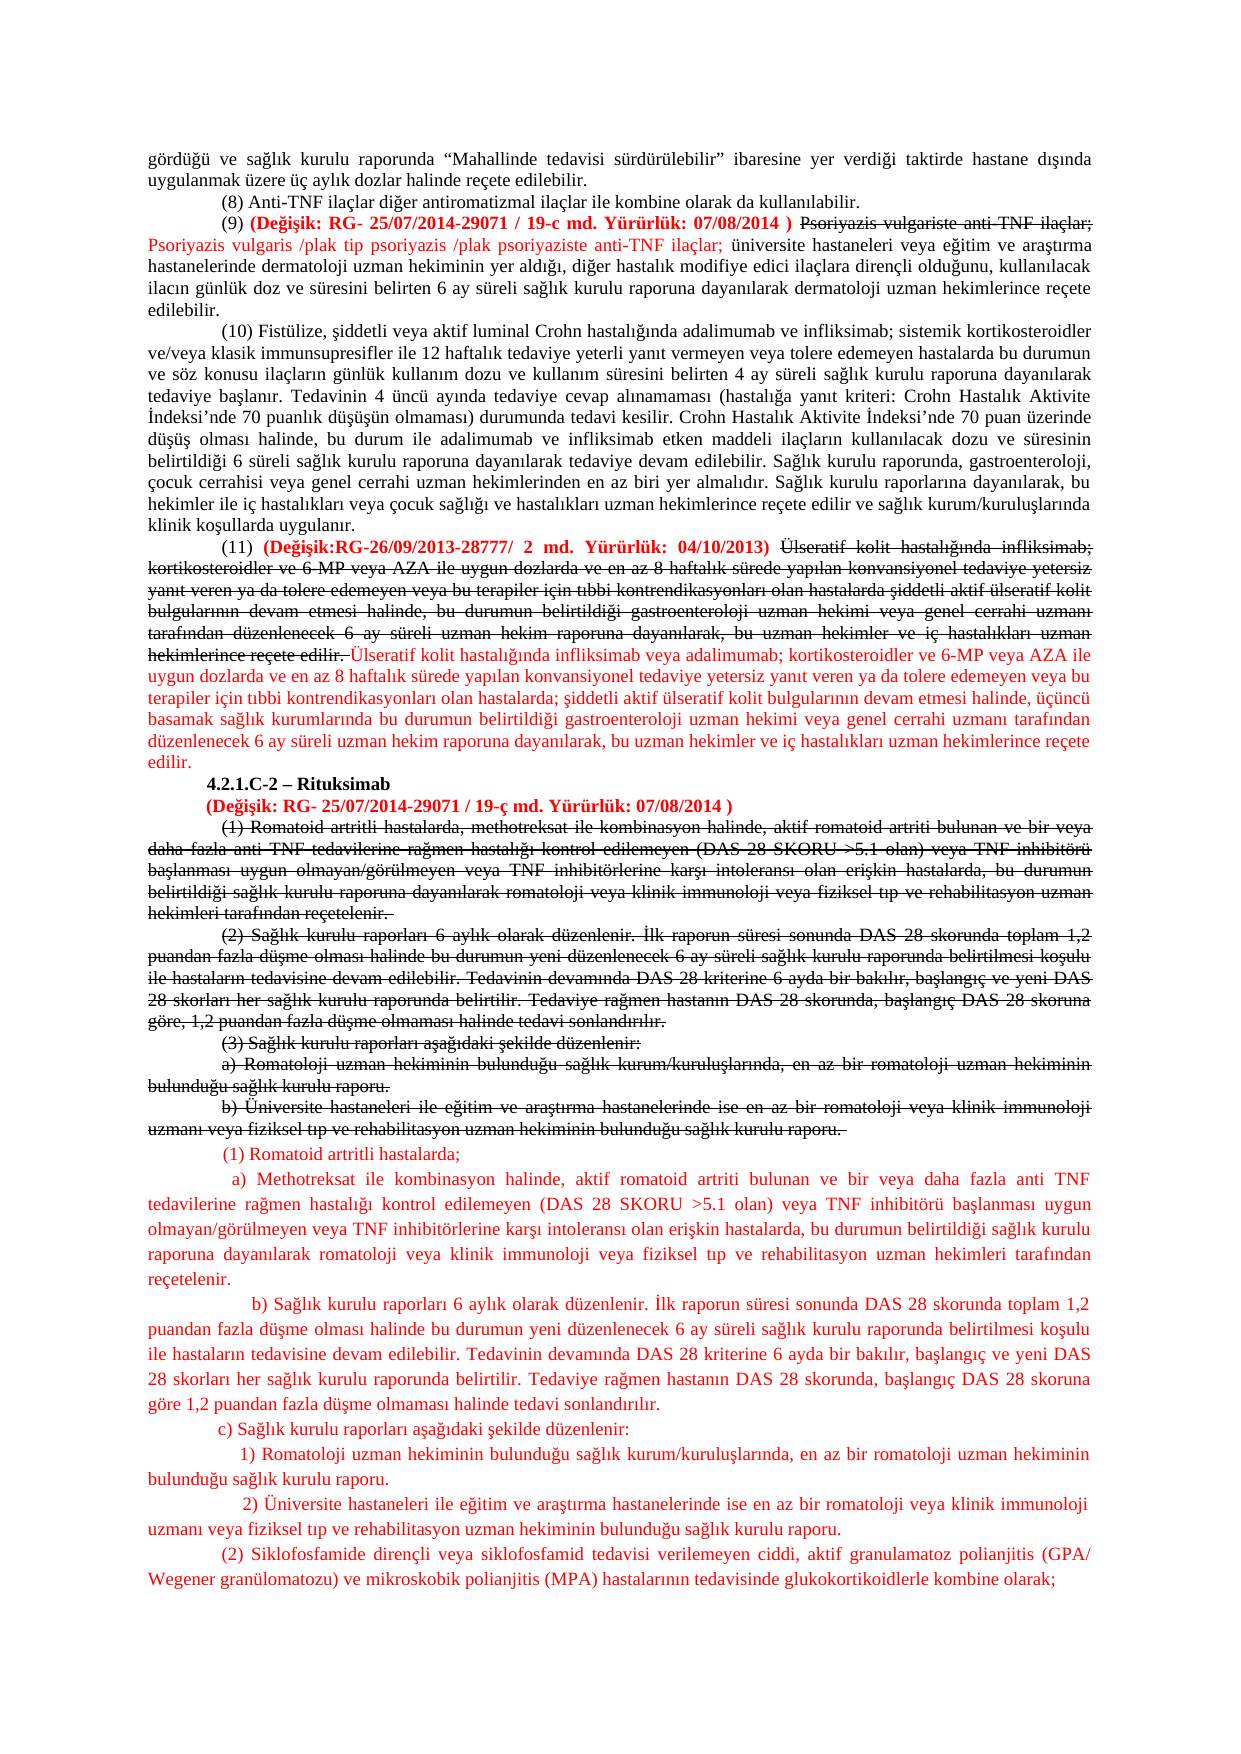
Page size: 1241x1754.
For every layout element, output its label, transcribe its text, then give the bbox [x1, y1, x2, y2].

text (9) (Değişik: RG- 25/07/2014-29071 / 19-c md. Yürürlük: 07/08/2014 ) Psoriyazis vulgariste anti-TNF ilaçlar; Psoriyazis vulgaris /plak tip psoriyazis /plak psoriyaziste anti-TNF ilaçlar; üniversite hastaneleri veya eğitim ve araştırma hastanelerinde dermatoloji uzman hekiminin yer aldığı, diğer hastalık modifiye edici ilaçlara dirençli olduğunu, kullanılacak ilacın günlük doz ve süresini belirten 6 ay süreli sağlık kurulu raporuna dayanılarak dermatoloji uzman hekimlerince reçete edilebilir. [148, 579, 1093, 687]
text (1) Romatoid artritli hastalarda; [148, 1506, 1093, 1531]
text (11) (Değişik:RG-26/09/2013-28777/ 2 md. Yürürlük: 04/10/2013) Ülseratif kolit hastalığında infliksimab; kortikosteroidler ve 6-MP veya AZA ile uygun dozlarda ve en az 8 haftalık sürede yapılan konvansiyonel tedaviye yetersiz yanıt veren ya da tolere edemeyen veya bu terapiler için tıbbi kontrendikasyonları olan hastalarda şiddetli aktif ülseratif kolit bulgularının devam etmesi halinde, bu durumun belirtildiği gastroenteroloji uzman hekimi veya genel cerrahi uzmanı tarafından düzenlenecek 6 ay süreli uzman hekim raporuna dayanılarak, bu uzman hekimler ve iç hastalıkları uzman hekimlerince reçete edilir. Ülseratif kolit hastalığında infliksimab veya adalimumab; kortikosteroidler ve 6-MP veya AZA ile uygun dozlarda ve en az 8 haftalık sürede yapılan konvansiyonel tedaviye yetersiz yanıt veren ya da tolere edemeyen veya bu terapiler için tıbbi kontrendikasyonları olan hastalarda; şiddetli aktif ülseratif kolit bulgularının devam etmesi halinde, üçüncü basamak sağlık kurumlarında bu durumun belirtildiği gastroenteroloji uzman hekimi veya genel cerrahi uzmanı tarafından düzenlenecek 6 ay süreli uzman hekim raporuna dayanılarak, bu uzman hekimler ve iç hastalıkları uzman hekimlerince reçete edilir. [148, 980, 1093, 1139]
text (11) (Değişik:RG-26/09/2013-28777/ 2 md. Yürürlük: 04/10/2013) Ülseratif kolit hastalığında infliksimab; kortikosteroidler ve 6-MP veya AZA ile uygun dozlarda ve en az 8 haftalık sürede yapılan konvansiyonel tedaviye yetersiz yanıt veren ya da tolere edemeyen veya bu terapiler için tıbbi kontrendikasyonları olan hastalarda şiddetli aktif ülseratif kolit bulgularının devam etmesi halinde, bu durumun belirtildiği gastroenteroloji uzman hekimi veya genel cerrahi uzmanı tarafından düzenlenecek 6 ay süreli uzman hekim raporuna dayanılarak, bu uzman hekimler ve iç hastalıkları uzman hekimlerince reçete edilir. Ülseratif kolit hastalığında infliksimab veya adalimumab; kortikosteroidler ve 6-MP veya AZA ile uygun dozlarda ve en az 8 haftalık sürede yapılan konvansiyonel tedaviye yetersiz yanıt veren ya da tolere edemeyen veya bu terapiler için tıbbi kontrendikasyonları olan hastalarda; şiddetli aktif ülseratif kolit bulgularının devam etmesi halinde, üçüncü basamak sağlık kurumlarında bu durumun belirtildiği gastroenteroloji uzman hekimi veya genel cerrahi uzmanı tarafından düzenlenecek 6 ay süreli uzman hekim raporuna dayanılarak, bu uzman hekimler ve iç hastalıkları uzman hekimlerince reçete edilir. [148, 902, 1093, 979]
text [148, 1531, 1093, 1606]
text (3) Sağlık kurulu raporları aşağıdaki şekilde düzenlenir: [148, 1398, 1093, 1420]
text (2) Sağlık kurulu raporları 6 aylık olarak düzenlenir. İlk raporun süresi sonunda DAS 28 skorunda toplam 1,2 puandan fazla düşme olması halinde bu durumun yeni düzenlenecek 6 ay süreli sağlık kurulu raporunda belirtilmesi koşulu ile hastaların tedavisine devam edilebilir. Tedavinin devamında DAS 28 kriterine 6 ayda bir bakılır, başlangıç ve yeni DAS 28 skorları her sağlık kurulu raporunda belirtilir. Tedaviye rağmen hastanın DAS 28 skorunda, başlangıç DAS 28 skoruna göre, 1,2 puandan fazla düşme olmaması halinde tedavi sonlandırılır. [148, 1346, 1093, 1398]
text (6) Anti-TNF ilaçlar, tüm romatoloji uzman hekimleri veya üniversite hastaneleri ile eğitim ve araştırma hastanelerindeki klinik immunoloji veya fiziksel tıp ve rehabilitasyon uzman hekimlerinden birinin yer aldığı en fazla 6 ay süreli sağlık kurulu raporuna dayanılarak, bu uzman hekimlerden biri veya iç hastalıkları veya çocuk sağlığı ve hastalıkları uzman hekimleri tarafından reçete edilebilir. [148, 342, 1093, 428]
text (2) Sağlık kurulu raporları 6 aylık olarak düzenlenir. İlk raporun süresi sonunda DAS 28 skorunda toplam 1,2 puandan fazla düşme olması halinde bu durumun yeni düzenlenecek 6 ay süreli sağlık kurulu raporunda belirtilmesi koşulu ile hastaların tedavisine devam edilebilir. Tedavinin devamında DAS 28 kriterine 6 ayda bir bakılır, başlangıç ve yeni DAS 28 skorları her sağlık kurulu raporunda belirtilir. Tedaviye rağmen hastanın DAS 28 skorunda, başlangıç DAS 28 skoruna göre, 1,2 puandan fazla düşme olmaması halinde tedavi sonlandırılır. [148, 1290, 1093, 1345]
text (10) Fistülize, şiddetli veya aktif luminal Crohn hastalığında adalimumab ve infliksimab; sistemik kortikosteroidler ve/veya klasik immunsupresifler ile 12 haftalık tedaviye yeterli yanıt vermeyen veya tolere edemeyen hastalarda bu durumun ve söz konusu ilaçların günlük kullanım dozu ve kullanım süresini belirten 4 ay süreli sağlık kurulu raporuna dayanılarak tedaviye başlanır. Tedavinin 4 üncü ayında tedaviye cevap alınamaması (hastalığa yanıt kriteri: Crohn Hastalık Aktivite İndeksi’nde 70 puanlık düşüşün olmaması) durumunda tedavi kesilir. Crohn Hastalık Aktivite İndeksi’nde 70 puan üzerinde düşüş olması halinde, bu durum ile adalimumab ve infliksimab etken maddeli ilaçların kullanılacak dozu ve süresinin belirtildiği 6 süreli sağlık kurulu raporuna dayanılarak tedaviye devam edilebilir. Sağlık kurulu raporunda, gastroenteroloji, çocuk cerrahisi veya genel cerrahi uzman hekimlerinden en az biri yer almalıdır. Sağlık kurulu raporlarına dayanılarak, bu hekimler ile iç hastalıkları veya çocuk sağlığı ve hastalıkları uzman hekimlerince reçete edilir ve sağlık kurum/kuruluşlarında klinik koşullarda uygulanır. [148, 687, 1093, 902]
text b) Üniversite hastaneleri ile eğitim ve araştırma hastanelerinde ise en az bir romatoloji veya klinik immunoloji uzmanı veya fiziksel tıp ve rehabilitasyon uzman hekiminin bulunduğu sağlık kurulu raporu. [148, 1463, 1093, 1506]
text (7) Bu ilaçların intravenöz formları, fiziksel tıp ve rehabilitasyon, iç hastalıkları veya çocuk sağlığı ve hastalıkları uzman hekiminin bulunduğu sağlık kurumunda uygulanır. Subkütan formlarının ilk dozları fiziksel tıp ve rehabilitasyon, iç hastalıkları veya çocuk sağlığı ve hastalıkları uzman hekiminin bulunduğu sağlık kurum/kuruluşlarında hekim gözetiminde yapılır. Uygun enjeksiyon tekniği konusunda hastaya veya hasta yakınına eğitim verildikten sonra ilgili uzman hekim uygun gördüğü ve sağlık kurulu raporunda “Mahallinde tedavisi sürdürülebilir” ibaresine yer verdiği taktirde hastane dışında uygulanmak üzere üç aylık dozlar halinde reçete edilebilir. [148, 428, 1093, 557]
text a) Romatoloji uzman hekiminin bulunduğu sağlık kurum/kuruluşlarında, en az bir romatoloji uzman hekiminin bulunduğu sağlık kurulu raporu. [148, 1420, 1093, 1463]
text (Değişik: RG- 25/07/2014-29071 / 19-ç md. Yürürlük: 07/08/2014 ) [148, 1161, 1093, 1183]
text (5) Psöriyatik artritli hastalarda; en az 3 farklı hastalık modifiye edici antiromatizmal ilacı uygun dozunda en az üçer ay olmak üzere kullanmış olmasına rağmen hastalık aktivitesinin kontrol altına alınamadığı (bir ay arayla yapılmış iki ayrı muayenede en az üç hassas eklem ve en az üç şiş eklem olması) durumlarda, bu durumun sağlık kurulu raporunda belirtilmesi koşuluyla ilaca başlanır. İlacın etkinliği, ilaca başlandıktan 3 ay sonra değerlendirilir. Yeterli cevap alınamamışsa (psöriyatik artrit yanıt kriterlerine (PSARC) göre yanıt alınamaması) ilaca devam edilmesi durumunda ilaç bedeli ödenmez. Tedaviye cevap alınmış ve ilaca devam edilecek ise bu durum 6 ay süreli yeni düzenlenecek sağlık kurulu raporunda belirtilir. [148, 191, 1093, 342]
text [148, 148, 1093, 191]
text (8) Anti-TNF ilaçlar diğer antiromatizmal ilaçlar ile kombine olarak da kullanılabilir. [148, 557, 1093, 579]
text (1) Romatoid artritli hastalarda, methotreksat ile kombinasyon halinde, aktif romatoid artriti bulunan ve bir veya daha fazla anti TNF tedavilerine rağmen hastalığı kontrol edilemeyen (DAS 28 SKORU >5.1 olan) veya TNF inhibitörü başlanması uygun olmayan/görülmeyen veya TNF inhibitörlerine karşı intoleransı olan erişkin hastalarda, bu durumun belirtildiği sağlık kurulu raporuna dayanılarak romatoloji veya klinik immunoloji veya fiziksel tıp ve rehabilitasyon uzman hekimleri tarafından reçetelenir. [148, 1183, 1093, 1238]
text 4.2.1.C-2 – Rituksimab [148, 1139, 1093, 1161]
